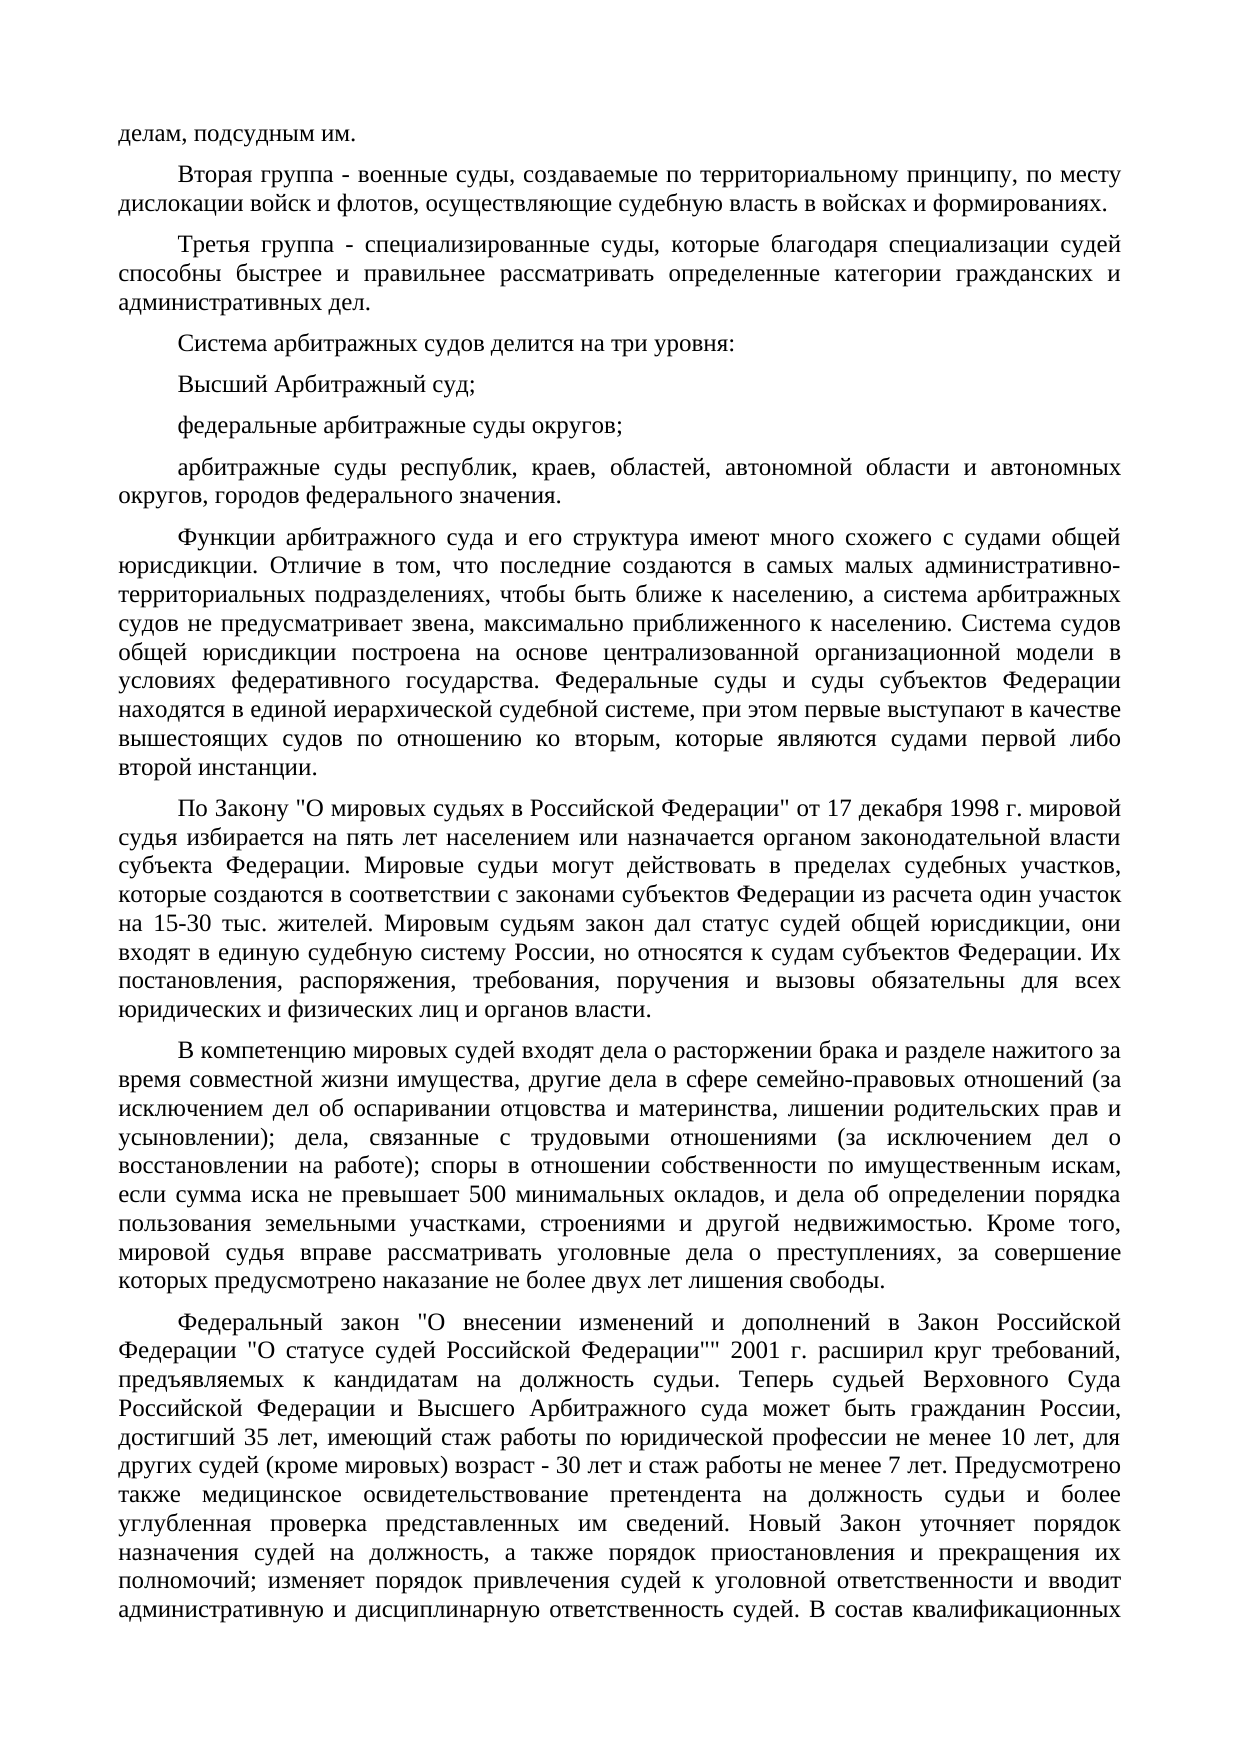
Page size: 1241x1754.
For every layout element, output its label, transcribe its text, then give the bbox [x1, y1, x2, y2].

text Система арбитражных судов делится на три уровня: [118, 328, 1122, 357]
text федеральные арбитражные суды округов; [118, 411, 1122, 439]
text Третья группа - специализированные суды, которые благодаря специализации судей способны быстрее и правильнее рассматривать определенные категории гражданских и административных дел. [118, 229, 1122, 316]
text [118, 1307, 1122, 1623]
text В компетенцию мировых судей входят дела о расторжении брака и разделе нажитого за время совместной жизни имущества, другие дела в сфере семейно-правовых отношений (за исключением дел об оспаривании отцовства и материнства, лишении родительских прав и усыновлении); дела, связанные с трудовыми отношениями (за исключением дел о восстановлении на работе); споры в отношении собственности по имущественным искам, если сумма иска не превышает 500 минимальных окладов, и дела об определении порядка пользования земельными участками, строениями и другой недвижимостью. Кроме того, мировой судья вправе рассматривать уголовные дела о преступлениях, за совершение которых предусмотрено наказание не более двух лет лишения свободы. [118, 1036, 1122, 1294]
text Функции арбитражного суда и его структура имеют много схожего с судами общей юрисдикции. Отличие в том, что последние создаются в самых малых административно-территориальных подразделениях, чтобы быть ближе к населению, а система арбитражных судов не предусматривает звена, максимально приближенного к населению. Система судов общей юрисдикции построена на основе централизованной организационной модели в условиях федеративного государства. Федеральные суды и суды субъектов Федерации находятся в единой иерархической судебной системе, при этом первые выступают в качестве вышестоящих судов по отношению ко вторым, которые являются судами первой либо второй инстанции. [118, 522, 1122, 781]
text Вторая группа - военные суды, создаваемые по территориальному принципу, по месту дислокации войск и флотов, осуществляющие судебную власть в войсках и формированиях. [118, 159, 1122, 217]
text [118, 118, 1122, 147]
text По Закону "О мировых судьях в Российской Федерации" от 17 декабря 1998 г. мировой судья избирается на пять лет населением или назначается органом законодательной власти субъекта Федерации. Мировые судьи могут действовать в пределах судебных участков, которые создаются в соответствии с законами субъектов Федерации из расчета один участок на 15-30 тыс. жителей. Мировым судьям закон дал статус судей общей юрисдикции, они входят в единую судебную систему России, но относятся к судам субъектов Федерации. Их постановления, распоряжения, требования, поручения и вызовы обязательны для всех юридических и физических лиц и органов власти. [118, 793, 1122, 1023]
text арбитражные суды республик, краев, областей, автономной области и автономных округов, городов федерального значения. [118, 452, 1122, 509]
text Высший Арбитражный суд; [118, 369, 1122, 398]
